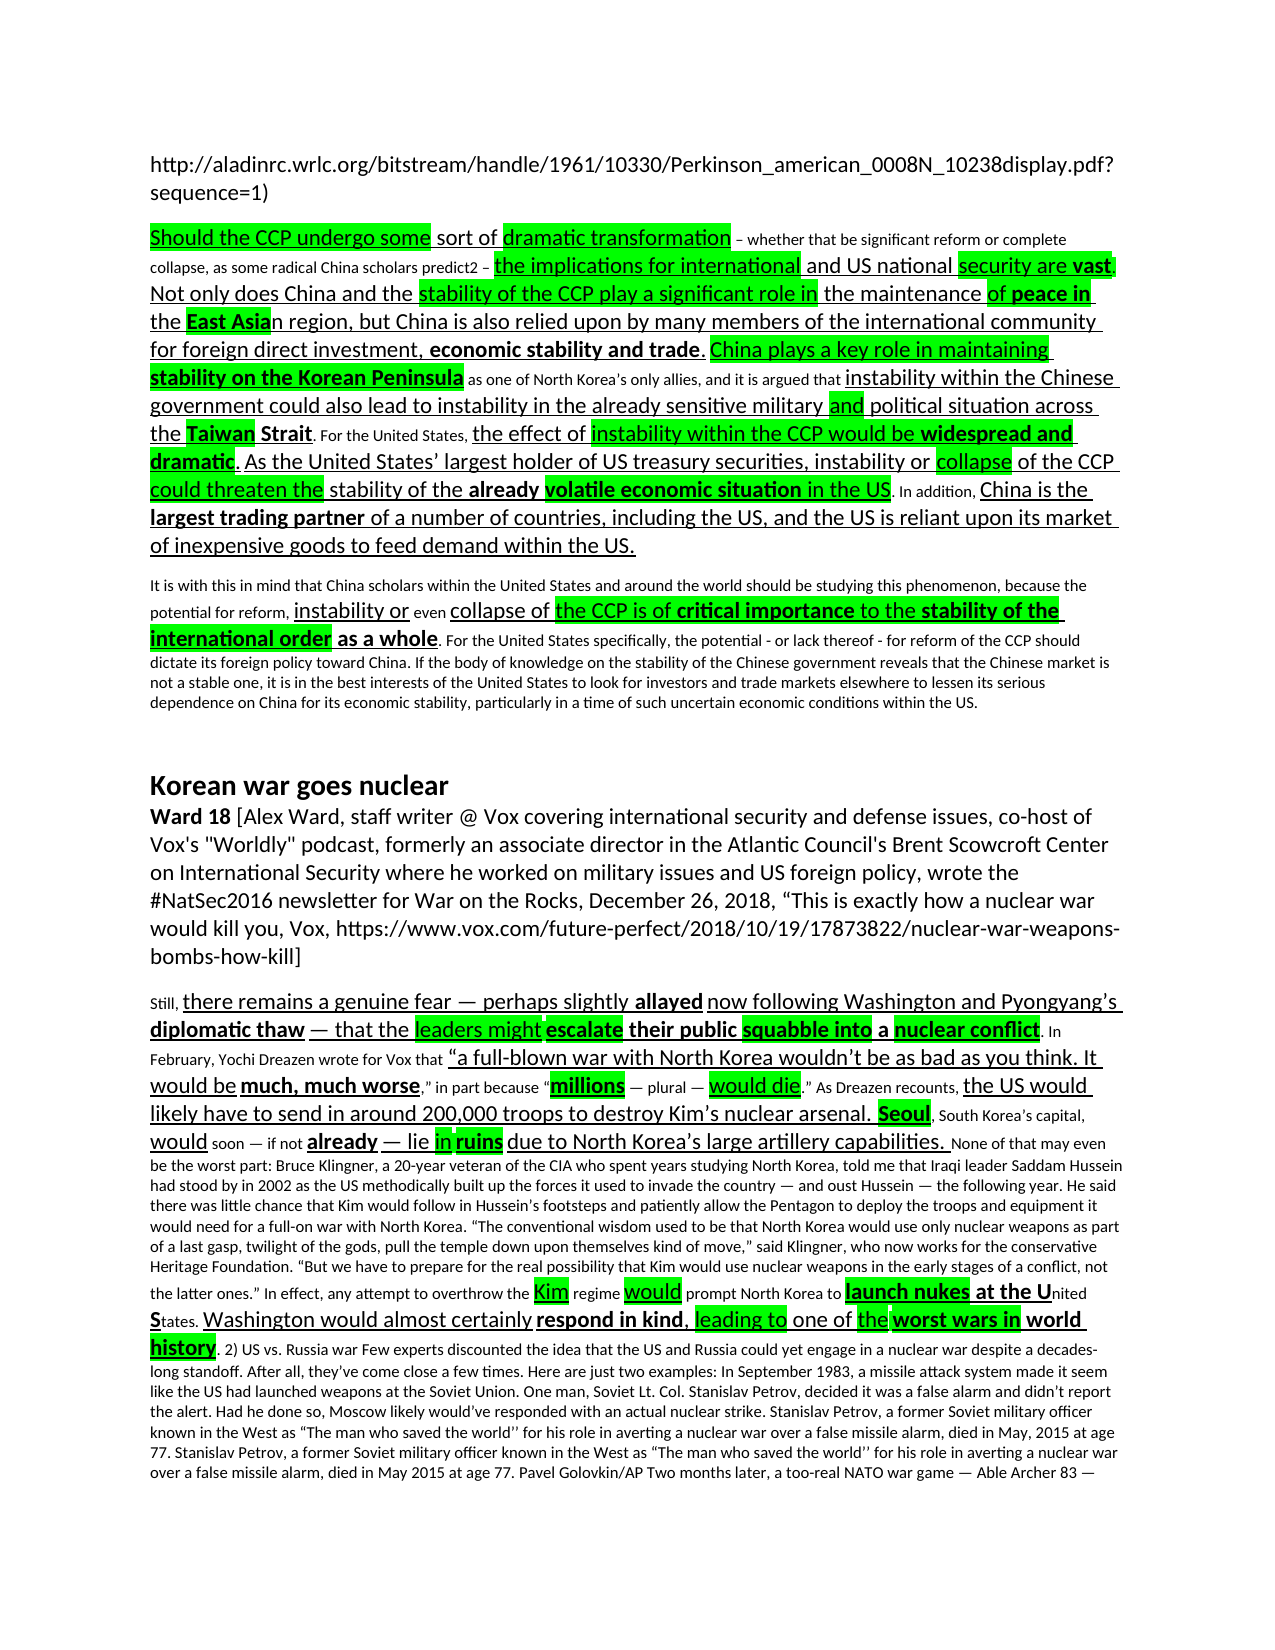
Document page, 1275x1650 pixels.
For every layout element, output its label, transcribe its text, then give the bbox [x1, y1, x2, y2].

text It is with this in mind that China scholars within the United States and around the world should be studying this phenomenon, because the potential for reform, instability or even collapse of the CCP is of critical importance to the stability of the international order as a whole. For the United States specifically, the potential - or lack thereof - for reform of the CCP should dictate its foreign policy toward China. If the body of knowledge on the stability of the Chinese government reveals that the Chinese market is not a stable one, it is in the best interests of the United States to look for investors and trade markets elsewhere to lessen its serious dependence on China for its economic stability, particularly in a time of such uncertain economic conditions within the US. [150, 576, 1125, 713]
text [150, 150, 1125, 206]
subtitle Korean war goes nuclear [150, 767, 1125, 802]
text Should the CCP undergo some sort of dramatic transformation – whether that be significant reform or complete collapse, as some radical China scholars predict2 – the implications for international and US national security are vast. Not only does China and the stability of the CCP play a significant role in the maintenance of peace in the East Asian region, but China is also relied upon by many members of the international community for foreign direct investment, economic stability and trade. China plays a key role in maintaining stability on the Korean Peninsula as one of North Korea’s only allies, and it is argued that instability within the Chinese government could also lead to instability in the already sensitive military and political situation across the Taiwan Strait. For the United States, the effect of instability within the CCP would be widespread and dramatic. As the United States’ largest holder of US treasury securities, instability or collapse of the CCP could threaten the stability of the already volatile economic situation in the US. In addition, China is the largest trading partner of a number of countries, including the US, and the US is reliant upon its market of inexpensive goods to feed demand within the US. [150, 223, 1125, 559]
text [150, 987, 1125, 1483]
text Ward 18 [Alex Ward, staff writer @ Vox covering international security and defense issues, co-host of Vox's "Worldly" podcast, formerly an associate director in the Atlantic Council's Brent Scowcroft Center on International Security where he worked on military issues and US foreign policy, wrote the #NatSec2016 newsletter for War on the Rocks, December 26, 2018, “This is exactly how a nuclear war would kill you, Vox, https://www.vox.com/future-perfect/2018/10/19/17873822/nuclear-war-weapons-bombs-how-kill] [150, 802, 1125, 970]
